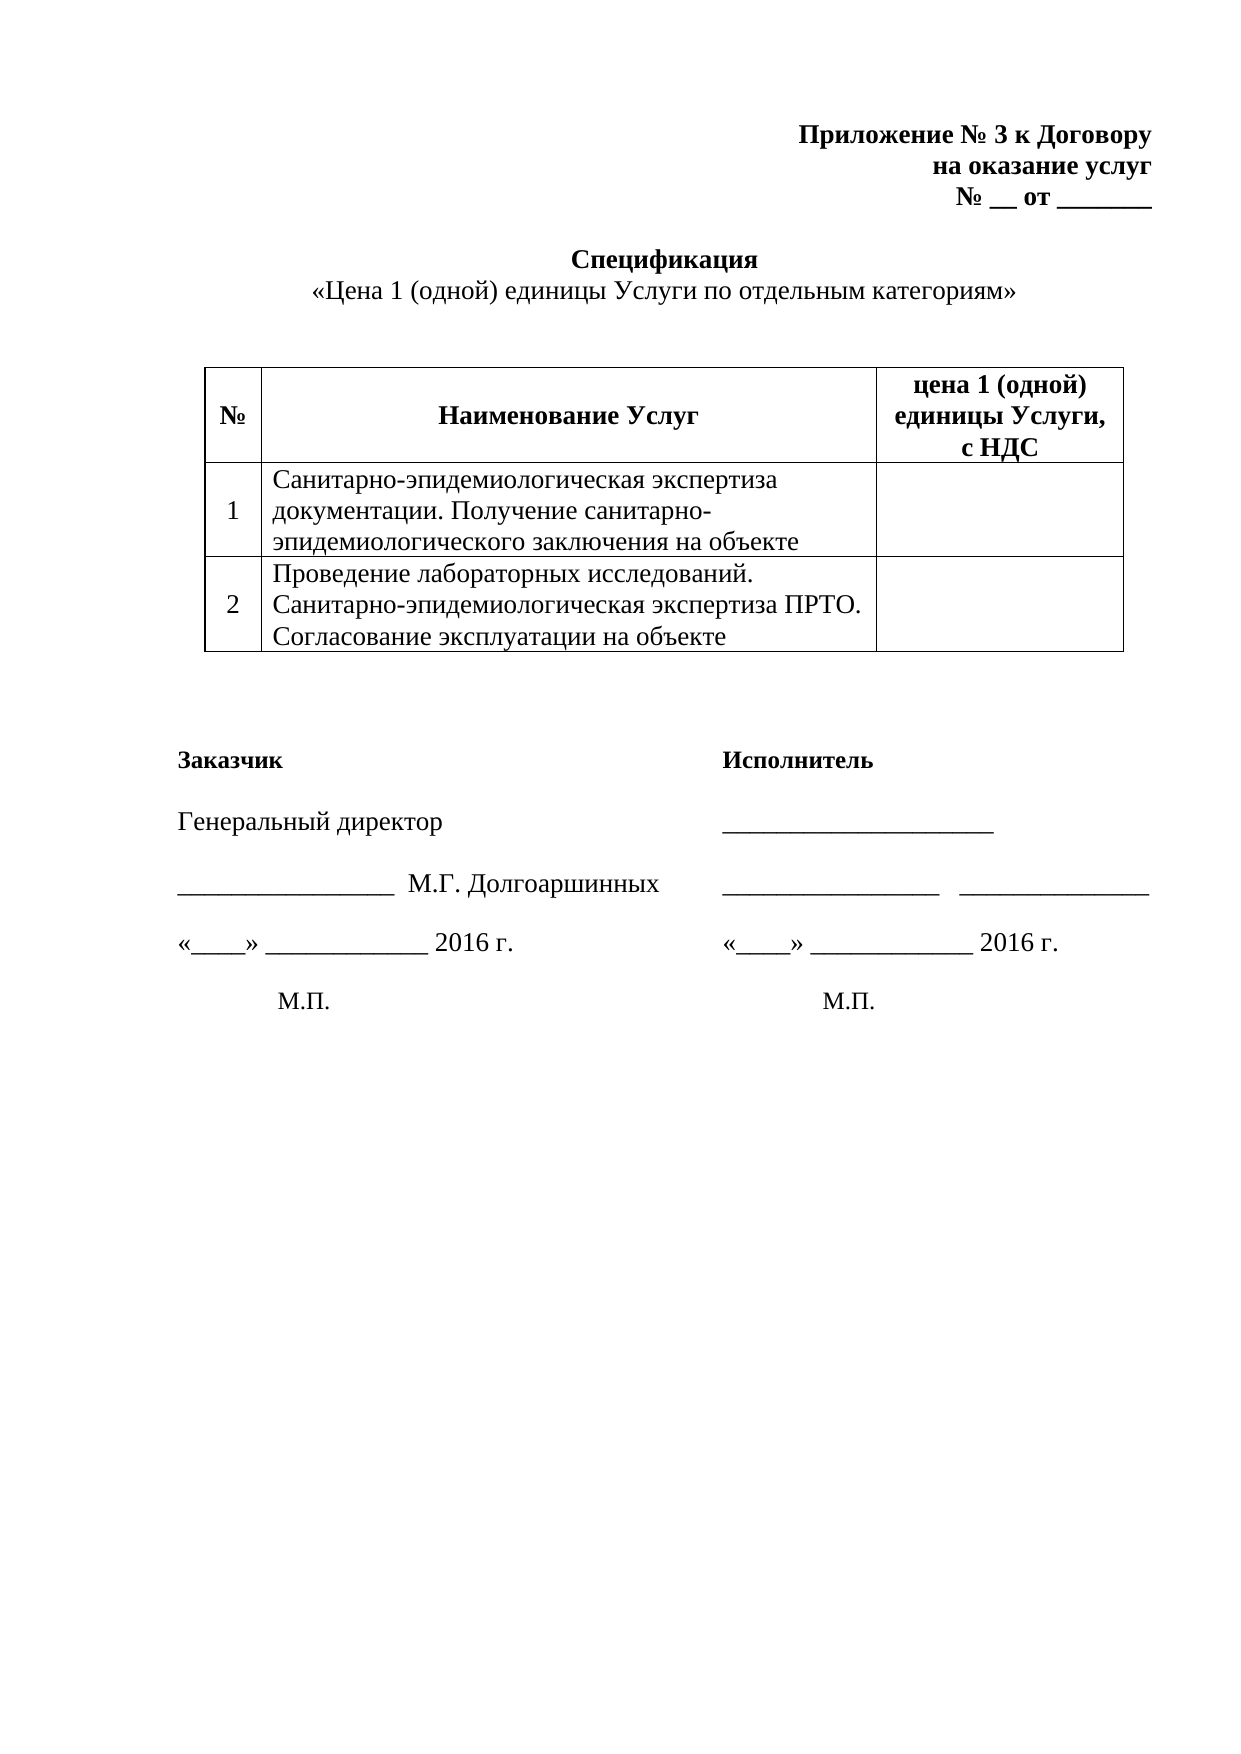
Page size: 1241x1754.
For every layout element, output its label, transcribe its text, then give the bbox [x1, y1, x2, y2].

table_header Наименование Услуг [262, 368, 876, 462]
text на оказание услуг [177, 149, 1152, 180]
table_header Заказчик Генеральный директор ________________ М.Г. Долгоаршинных «____» ____________ 2016 г. М.П. [148, 745, 693, 1073]
table_cell 2 [206, 557, 261, 651]
text № __ от _______ [177, 180, 1152, 212]
text Приложение № 3 к Договору [177, 118, 1152, 149]
table_cell [877, 557, 1123, 651]
table_header Исполнитель ____________________ ________________ ______________ «____» ____________ 2016 г. М.П. [693, 745, 1227, 1073]
table_cell [877, 463, 1123, 556]
table_cell Санитарно-эпидемиологическая экспертиза документации. Получение санитарно-эпидемиологического заключения на объекте [262, 463, 876, 556]
table_header № [206, 368, 261, 462]
text Спецификация [177, 243, 1152, 274]
text «Цена 1 (одной) единицы Услуги по отдельным категориям» [177, 274, 1152, 305]
table_cell 1 [206, 463, 261, 556]
table_cell Проведение лабораторных исследований. Санитарно-эпидемиологическая экспертиза ПРТО. Согласование эксплуатации на объекте [262, 557, 876, 651]
table_header цена 1 (одной) единицы Услуги, с НДС [877, 368, 1123, 462]
